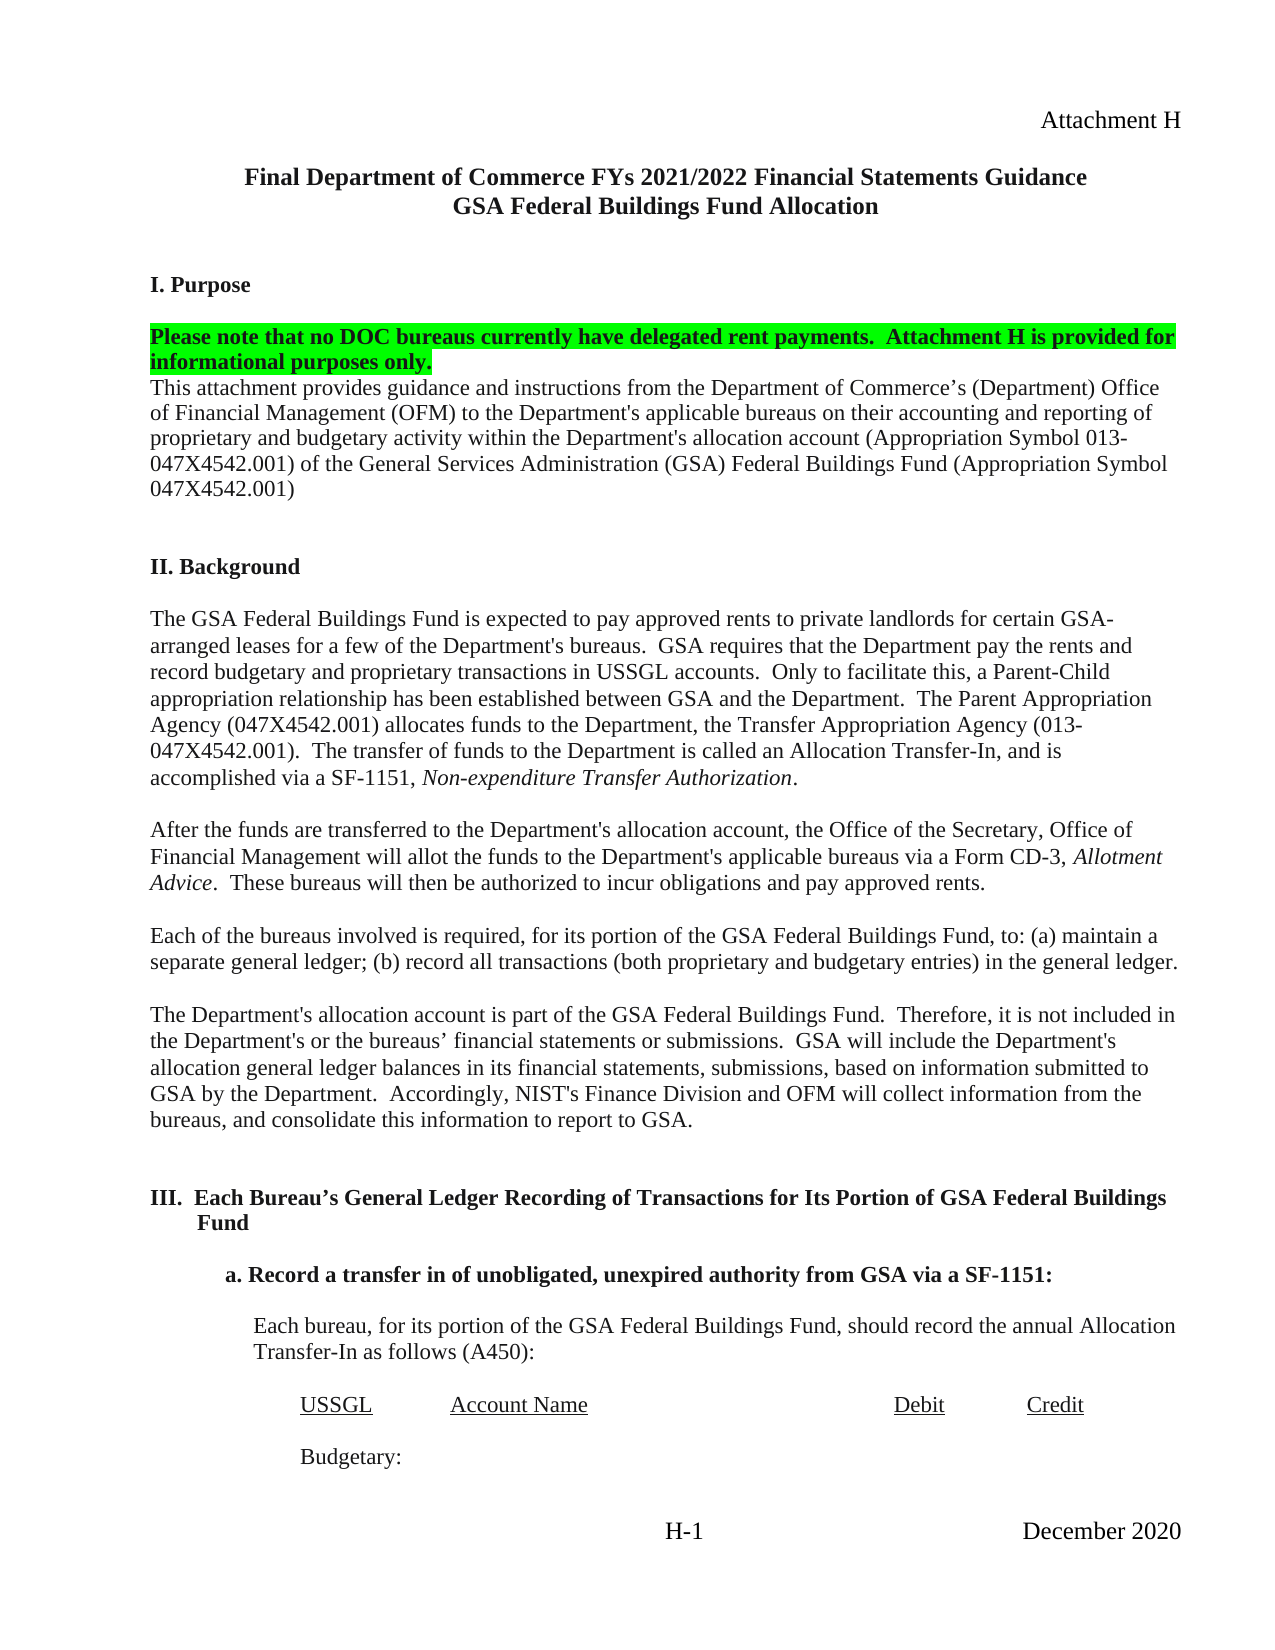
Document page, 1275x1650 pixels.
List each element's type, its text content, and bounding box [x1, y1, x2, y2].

subtitle I. Purpose [150, 273, 1181, 298]
text After the funds are transferred to the Department's allocation account, the Office of the Secretary, Office of Financial Management will allot the funds to the Department's applicable bureaus via a Form CD-3, Allotment Advice. These bureaus will then be authorized to incur obligations and pay approved rents. [150, 816, 1181, 895]
text III. Each Bureau’s General Ledger Recording of Transactions for Its Portion of GSA Federal Buildings Fund [150, 1185, 1181, 1236]
text a. Record a transfer in of unobligated, unexpired authority from GSA via a SF-1151: [216, 1262, 1181, 1287]
text Budgetary: [225, 1443, 1181, 1470]
text This attachment provides guidance and instructions from the Department of Commerce’s (Department) Office of Financial Management (OFM) to the Department's applicable bureaus on their accounting and reporting of proprietary and budgetary activity within the Department's allocation account (Appropriation Symbol 013-047X4542.001) of the General Services Administration (GSA) Federal Buildings Fund (Appropriation Symbol 047X4542.001) [150, 375, 1181, 501]
text The Department's allocation account is part of the GSA Federal Buildings Fund. Therefore, it is not included in the Department's or the bureaus’ financial statements or submissions. GSA will include the Department's allocation general ledger balances in its financial statements, submissions, based on information submitted to GSA by the Department. Accordingly, NIST's Finance Division and OFM will collect information from the bureaus, and consolidate this information to report to GSA. [150, 1001, 1181, 1133]
text Final Department of Commerce FYs 2021/2022 Financial Statements Guidance [150, 162, 1181, 191]
text USSGL Account Name Debit Credit [225, 1391, 1181, 1417]
text The GSA Federal Buildings Fund is expected to pay approved rents to private landlords for certain GSA-arranged leases for a few of the Department's bureaus. GSA requires that the Department pay the rents and record budgetary and proprietary transactions in USSGL accounts. Only to facilitate this, a Parent-Child appropriation relationship has been established between GSA and the Department. The Parent Appropriation Agency (047X4542.001) allocates funds to the Department, the Transfer Appropriation Agency (013-047X4542.001). The transfer of funds to the Department is called an Allocation Transfer-In, and is accomplished via a SF-1151, Non-expenditure Transfer Authorization. [150, 606, 1181, 790]
text Each bureau, for its portion of the GSA Federal Buildings Fund, should record the annual Allocation Transfer-In as follows (A450): [253, 1314, 1181, 1364]
text GSA Federal Buildings Fund Allocation [150, 191, 1181, 220]
text Each of the bureaus involved is required, for its portion of the GSA Federal Buildings Fund, to: (a) maintain a separate general ledger; (b) record all transactions (both proprietary and budgetary entries) in the general ledger. [150, 922, 1181, 974]
subtitle II. Background [150, 554, 1181, 579]
text Please note that no DOC bureaus currently have delegated rent payments. Attachment H is provided for informational purposes only. [432, 324, 1181, 375]
